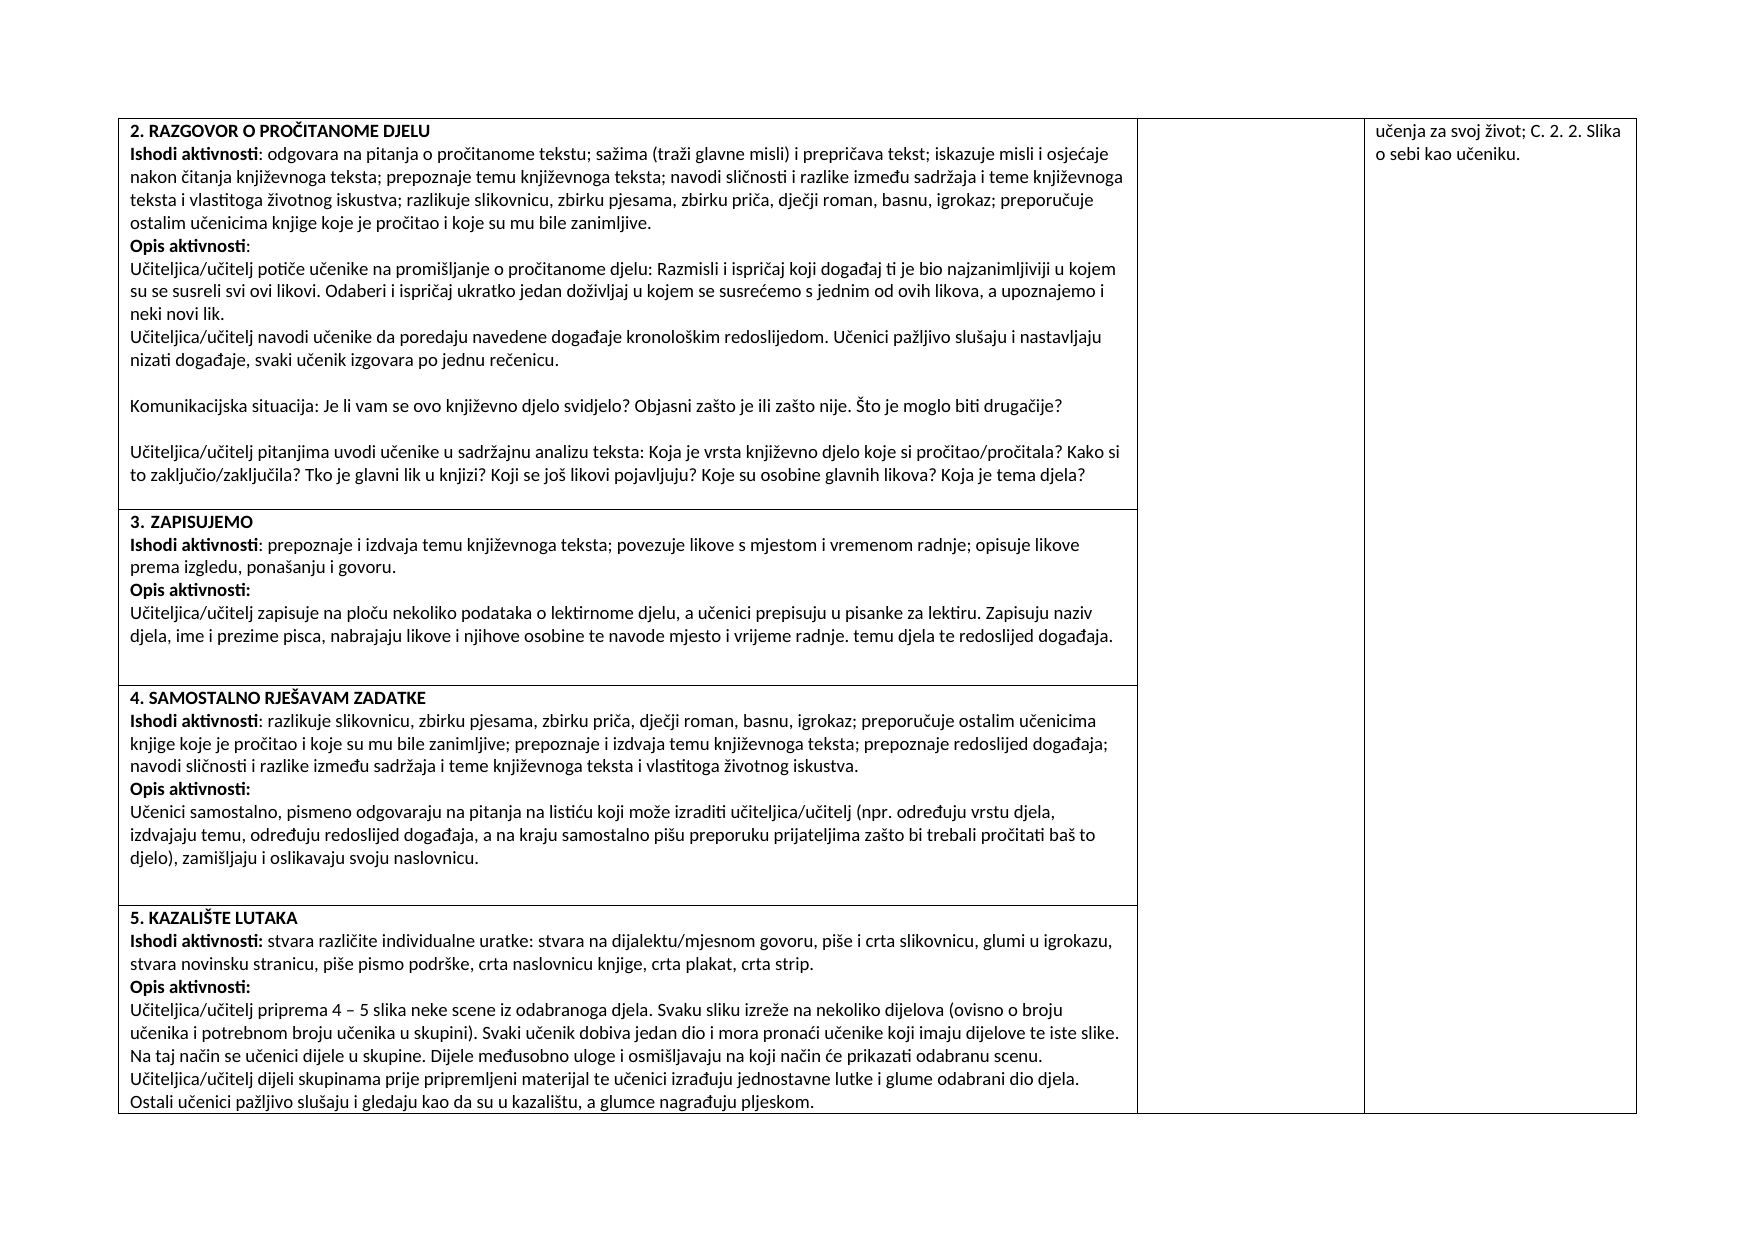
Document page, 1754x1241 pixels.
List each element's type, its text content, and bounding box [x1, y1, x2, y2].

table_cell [1365, 119, 1636, 1113]
table_cell 2. RAZGOVOR O PROČITANOME DJELU Ishodi aktivnosti: odgovara na pitanja o pročitanome tekstu; sažima (traži glavne misli) i prepričava tekst; iskazuje misli i osjećaje nakon čitanja književnoga teksta; prepoznaje temu književnoga teksta; navodi sličnosti i razlike između sadržaja i teme književnoga teksta i vlastitoga životnog iskustva; razlikuje slikovnicu, zbirku pjesama, zbirku priča, dječji roman, basnu, igrokaz; preporučuje ostalim učenicima knjige koje je pročitao i koje su mu bile zanimljive. Opis aktivnosti: Učiteljica/učitelj potiče učenike na promišljanje o pročitanome djelu: Razmisli i ispričaj koji događaj ti je bio najzanimljiviji u kojem su se susreli svi ovi likovi. Odaberi i ispričaj ukratko jedan doživljaj u kojem se susrećemo s jednim od ovih likova, a upoznajemo i neki novi lik. Učiteljica/učitelj navodi učenike da poredaju navedene događaje kronološkim redoslijedom. Učenici pažljivo slušaju i nastavljaju nizati događaje, svaki učenik izgovara po jednu rečenicu. Komunikacijska situacija: Je li vam se ovo književno djelo svidjelo? Objasni zašto je ili zašto nije. Što je moglo biti drugačije? Učiteljica/učitelj pitanjima uvodi učenike u sadržajnu analizu teksta: Koja je vrsta književno djelo koje si pročitao/pročitala? Kako si to zaključio/zaključila? Tko je glavni lik u knjizi? Koji se još likovi pojavljuju? Koje su osobine glavnih likova? Koja je tema djela? [119, 119, 1137, 509]
table_cell [1138, 119, 1364, 1113]
table_cell 4. SAMOSTALNO RJEŠAVAM ZADATKE Ishodi aktivnosti: razlikuje slikovnicu, zbirku pjesama, zbirku priča, dječji roman, basnu, igrokaz; preporučuje ostalim učenicima knjige koje je pročitao i koje su mu bile zanimljive; prepoznaje i izdvaja temu književnoga teksta; prepoznaje redoslijed događaja; navodi sličnosti i razlike između sadržaja i teme književnoga teksta i vlastitoga životnog iskustva. Opis aktivnosti: Učenici samostalno, pismeno odgovaraju na pitanja na listiću koji može izraditi učiteljica/učitelj (npr. određuju vrstu djela, izdvajaju temu, određuju redoslijed događaja, a na kraju samostalno pišu preporuku prijateljima zašto bi trebali pročitati baš to djelo), zamišljaju i oslikavaju svoju naslovnicu. [119, 686, 1137, 905]
table_cell 5. KAZALIŠTE LUTAKA Ishodi aktivnosti: stvara različite individualne uratke: stvara na dijalektu/mjesnom govoru, piše i crta slikovnicu, glumi u igrokazu, stvara novinsku stranicu, piše pismo podrške, crta naslovnicu knjige, crta plakat, crta strip. Opis aktivnosti: Učiteljica/učitelj priprema 4 – 5 slika neke scene iz odabranoga djela. Svaku sliku izreže na nekoliko dijelova (ovisno o broju učenika i potrebnom broju učenika u skupini). Svaki učenik dobiva jedan dio i mora pronaći učenike koji imaju dijelove te iste slike. Na taj način se učenici dijele u skupine. Dijele međusobno uloge i osmišljavaju na koji način će prikazati odabranu scenu. Učiteljica/učitelj dijeli skupinama prije pripremljeni materijal te učenici izrađuju jednostavne lutke i glume odabrani dio djela. Ostali učenici pažljivo slušaju i gledaju kao da su u kazalištu, a glumce nagrađuju pljeskom. [119, 906, 1137, 1113]
table_cell 3. ZAPISUJEMO Ishodi aktivnosti: prepoznaje i izdvaja temu književnoga teksta; povezuje likove s mjestom i vremenom radnje; opisuje likove prema izgledu, ponašanju i govoru. Opis aktivnosti: Učiteljica/učitelj zapisuje na ploču nekoliko podataka o lektirnome djelu, a učenici prepisuju u pisanke za lektiru. Zapisuju naziv djela, ime i prezime pisca, nabrajaju likove i njihove osobine te navode mjesto i vrijeme radnje. temu djela te redoslijed događaja. [119, 510, 1137, 685]
